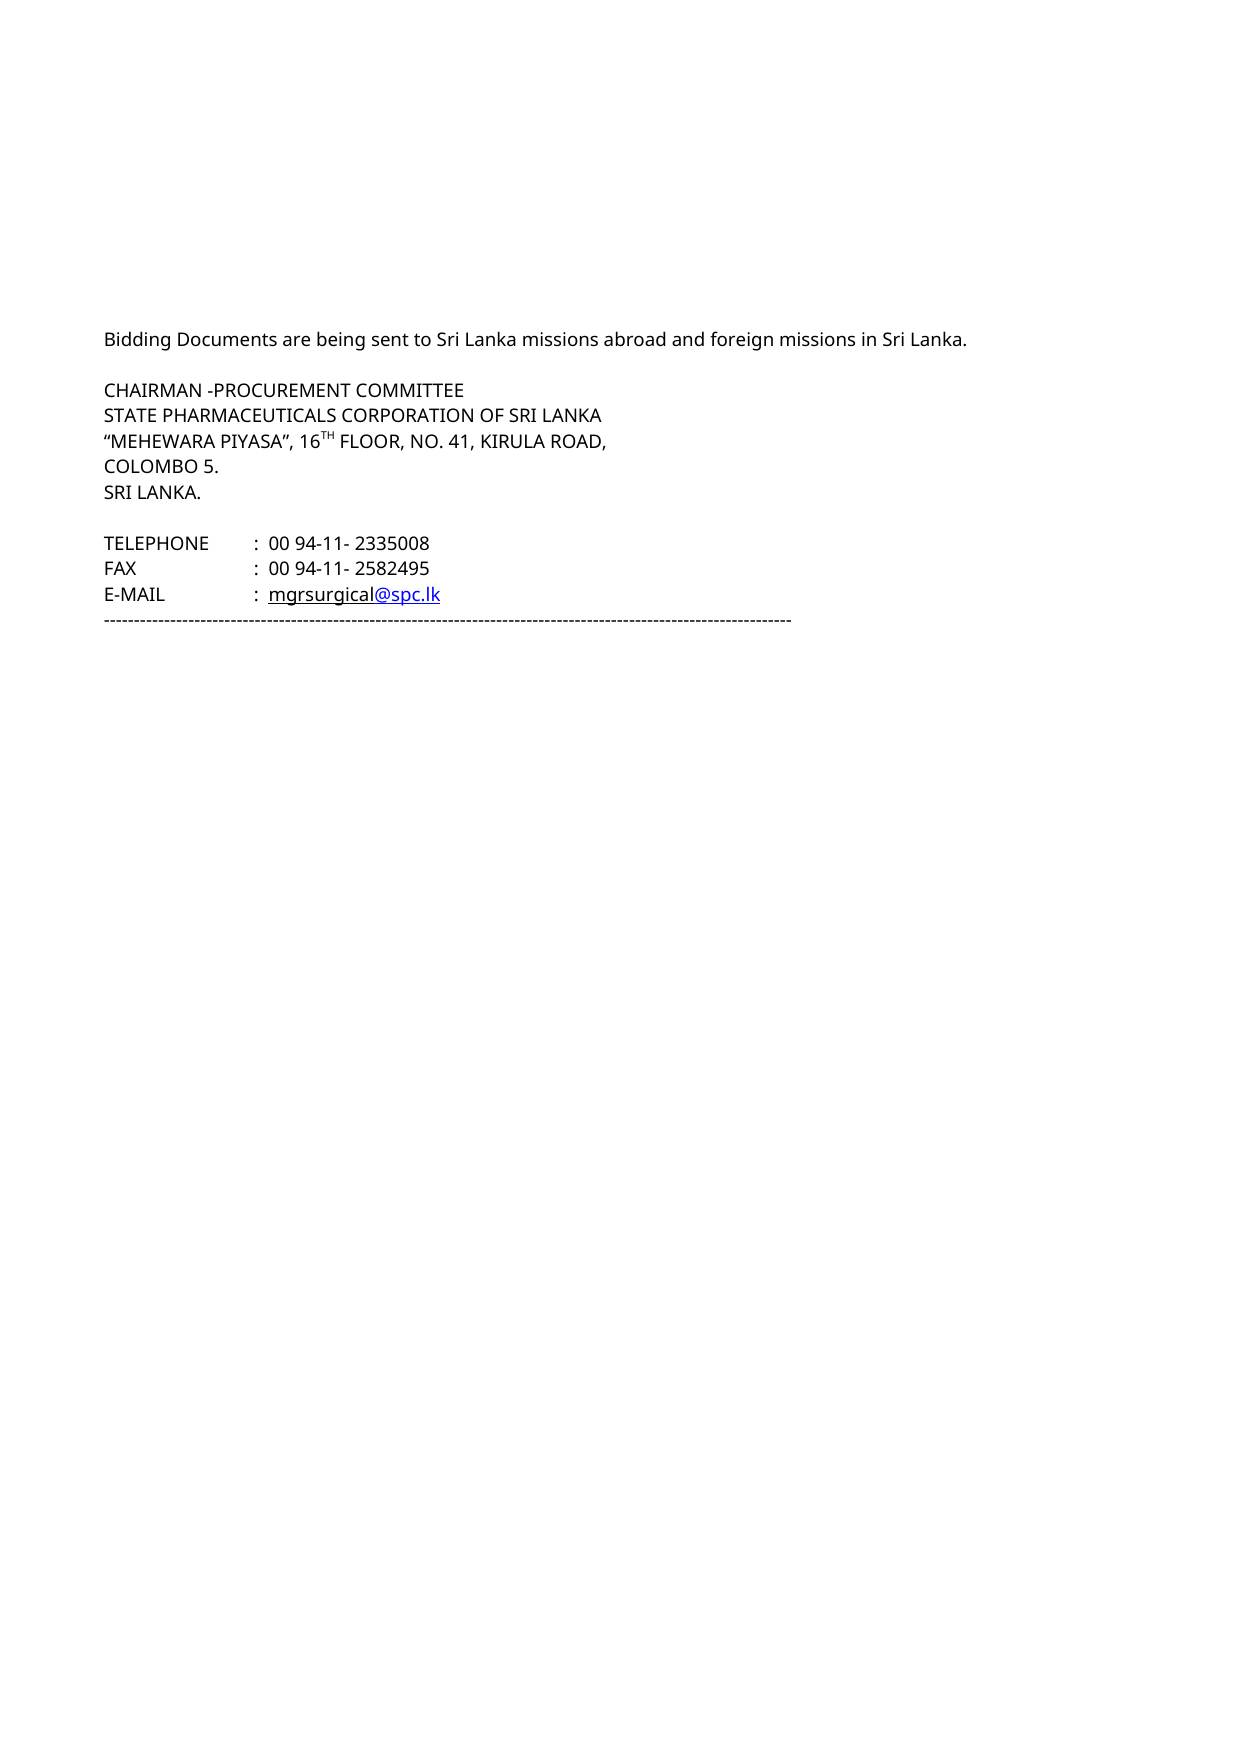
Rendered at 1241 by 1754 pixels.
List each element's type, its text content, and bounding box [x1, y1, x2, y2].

text ------------------------------------------------------------------------------------------------------------------ [103, 607, 1137, 632]
text STATE PHARMACEUTICALS CORPORATION OF SRI LANKA [103, 402, 1137, 428]
text CHAIRMAN -PROCUREMENT COMMITTEE [103, 377, 1137, 402]
text TELEPHONE : 00 94-11- 2335008 [103, 530, 1137, 556]
text Bidding Documents are being sent to Sri Lanka missions abroad and foreign missions in Sri Lanka. [103, 326, 1137, 351]
text E-MAIL : mgrsurgical@spc.lk [103, 581, 1137, 607]
text FAX : 00 94-11- 2582495 [103, 556, 1137, 581]
text SRI LANKA. [103, 479, 1137, 504]
text “MEHEWARA PIYASA”, 16TH FLOOR, NO. 41, KIRULA ROAD, [103, 428, 1137, 453]
text COLOMBO 5. [103, 453, 1137, 479]
